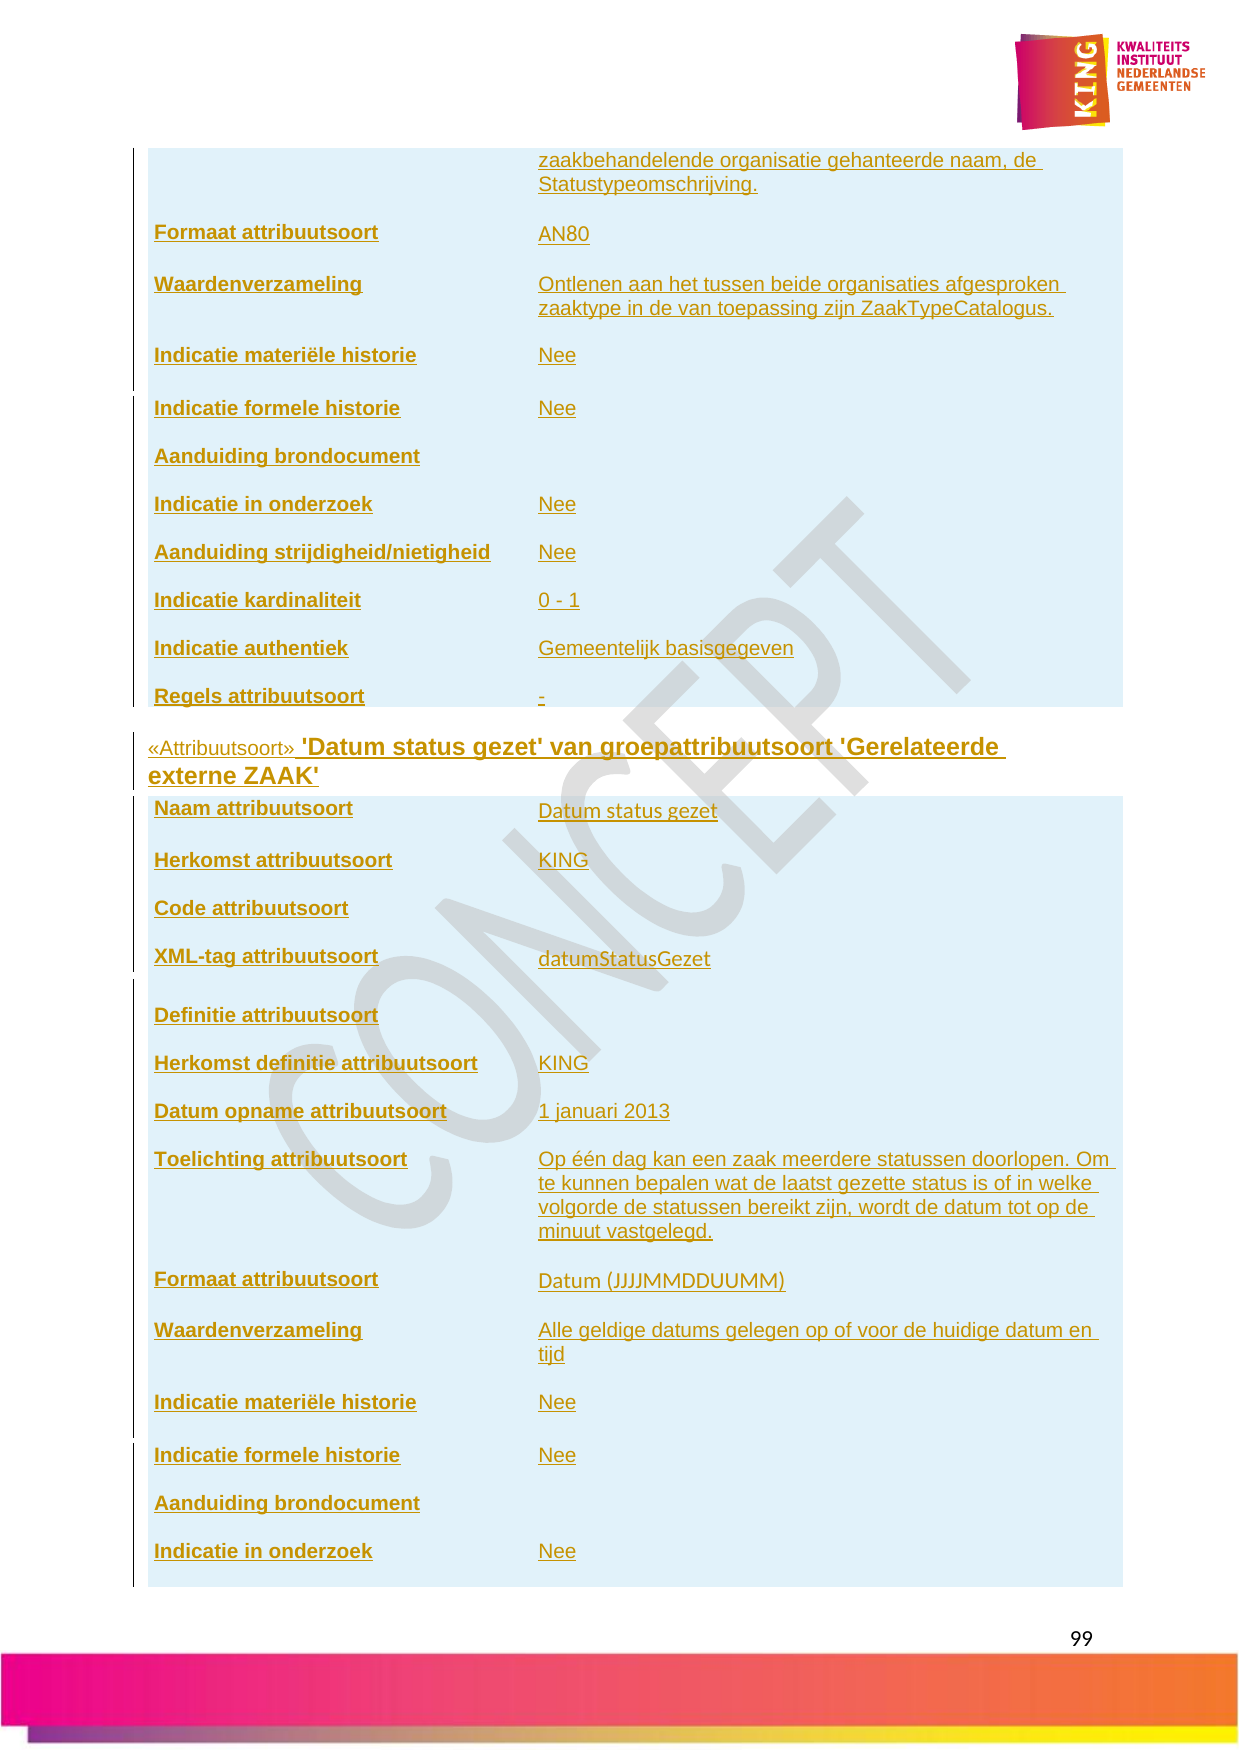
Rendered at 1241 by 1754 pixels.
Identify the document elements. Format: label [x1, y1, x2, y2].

picture [0, 1650, 1239, 1750]
picture [1014, 33, 1206, 131]
